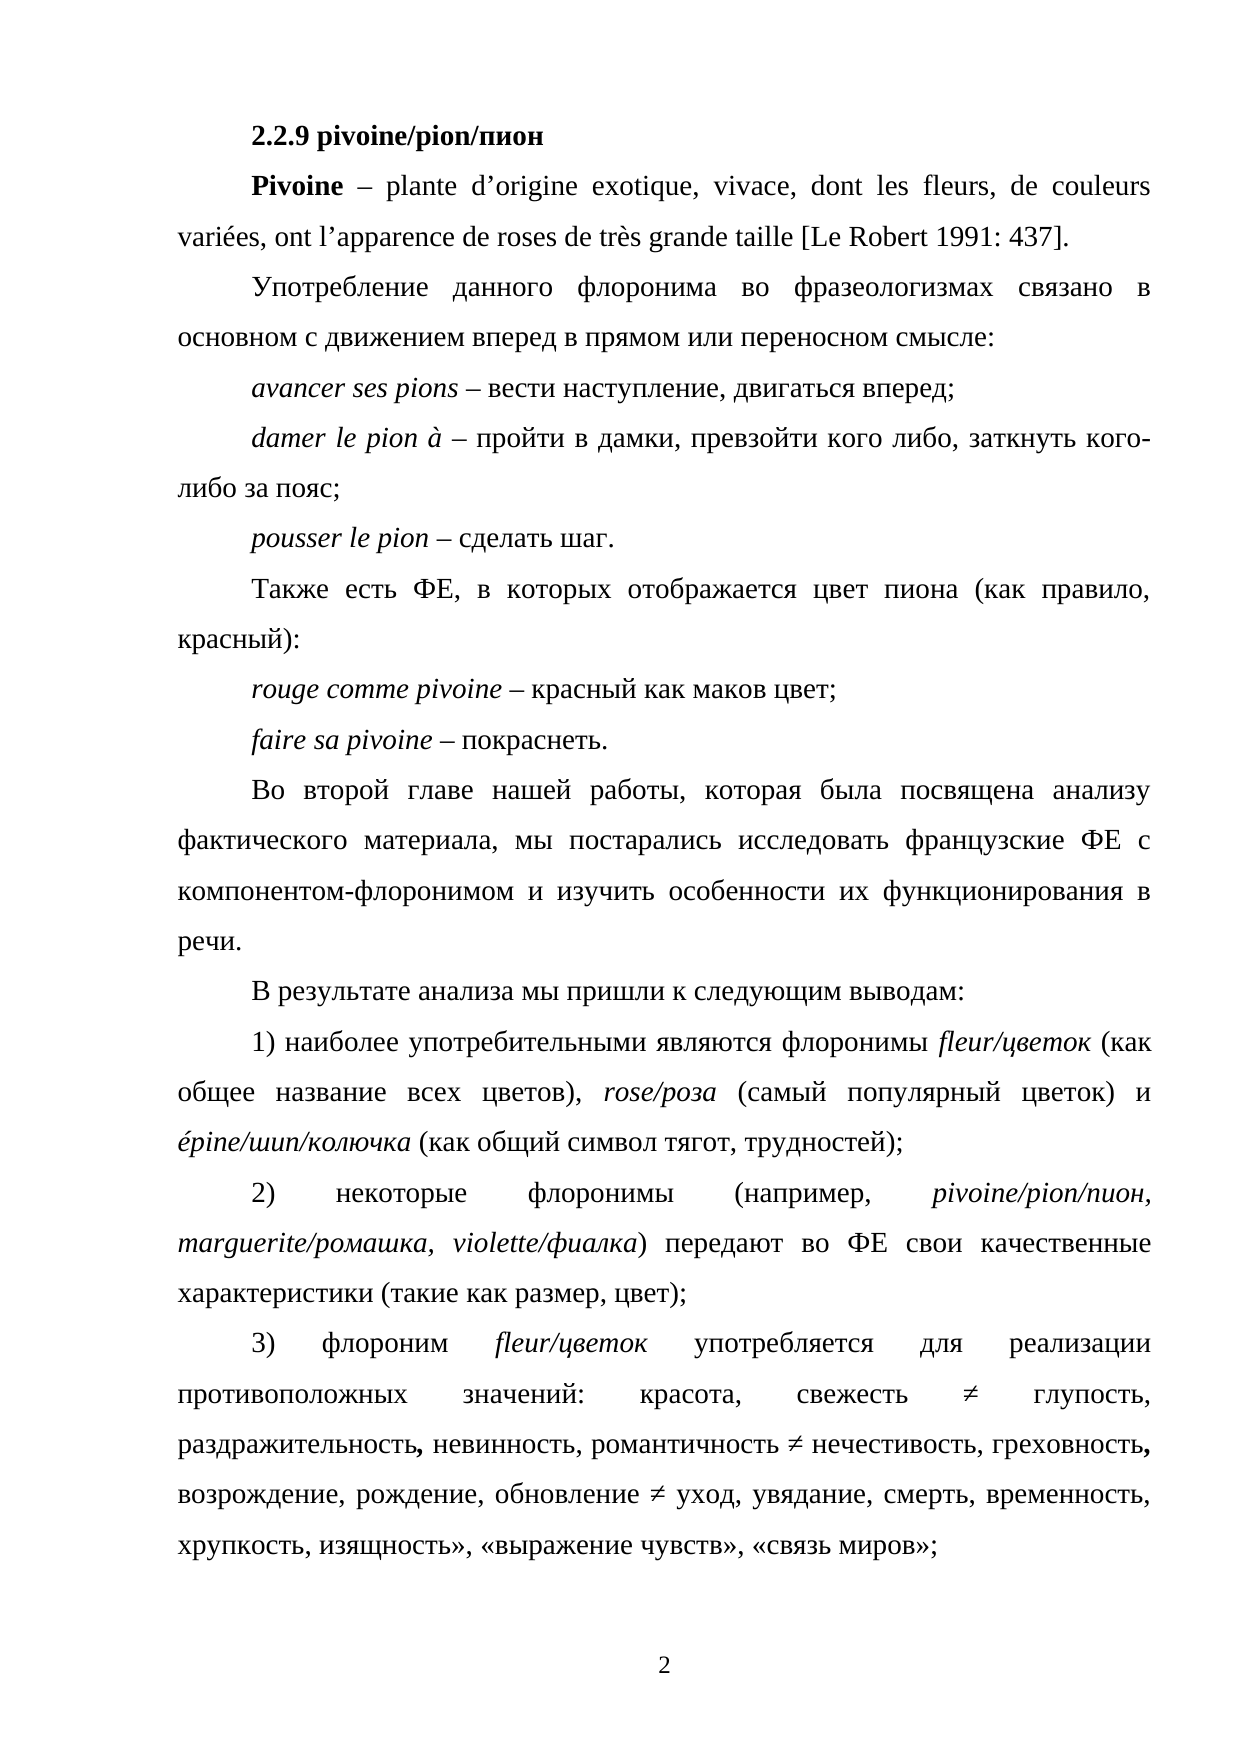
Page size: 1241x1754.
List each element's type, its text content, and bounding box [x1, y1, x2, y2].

text 2) некоторые флоронимы (например, pivoine/pion/пион, marguerite/ромашка, violette/фиалка) передают во ФЕ свои качественные характеристики (такие как размер, цвет); [177, 1175, 1152, 1309]
text Во второй главе нашей работы, которая была посвящена анализу фактического материала, мы постарались исследовать французские ФЕ с компонентом-флоронимом и изучить особенности их функционирования в речи. [177, 772, 1152, 957]
text 3) флороним fleur/цветок употребляется для реализации противоположных значений: красота, свежесть ≠ глупость, раздражительность, невинность, романтичность ≠ нечестивость, греховность, возрождение, рождение, обновление ≠ уход, увядание, смерть, временность, хрупкость, изящность», «выражение чувств», «связь миров»; [177, 1326, 1152, 1560]
text Также есть ФЕ, в которых отображается цвет пиона (как правило, красный): [177, 571, 1152, 655]
text В результате анализа мы пришли к следующим выводам: [177, 973, 1152, 1007]
text damer le pion à – пройти в дамки, превзойти кого либо, заткнуть кого-либо за пояс; [177, 420, 1152, 504]
text Pivoine – plante d’origine exotique, vivace, dont les fleurs, de couleurs variées, ont l’apparence de roses de très grande taille [Le Robert 1991: 437]. [177, 168, 1152, 252]
text faire sa pivoine – покраснеть. [177, 722, 1152, 755]
text rouge comme pivoine – красный как маков цвет; [177, 672, 1152, 705]
text 1) наиболее употребительными являются флоронимы fleur/цветок (как общее название всех цветов), rose/роза (самый популярный цветок) и épine/шип/колючка (как общий символ тягот, трудностей); [177, 1024, 1152, 1158]
text avancer ses pions – вести наступление, двигаться вперед; [177, 370, 1152, 403]
text Употребление данного флоронима во фразеологизмах связано в основном с движением вперед в прямом или переносном смысле: [177, 269, 1152, 353]
text 2.2.9 pivoine/pion/пион [177, 118, 1152, 152]
text pousser le pion – сделать шаг. [177, 521, 1152, 554]
